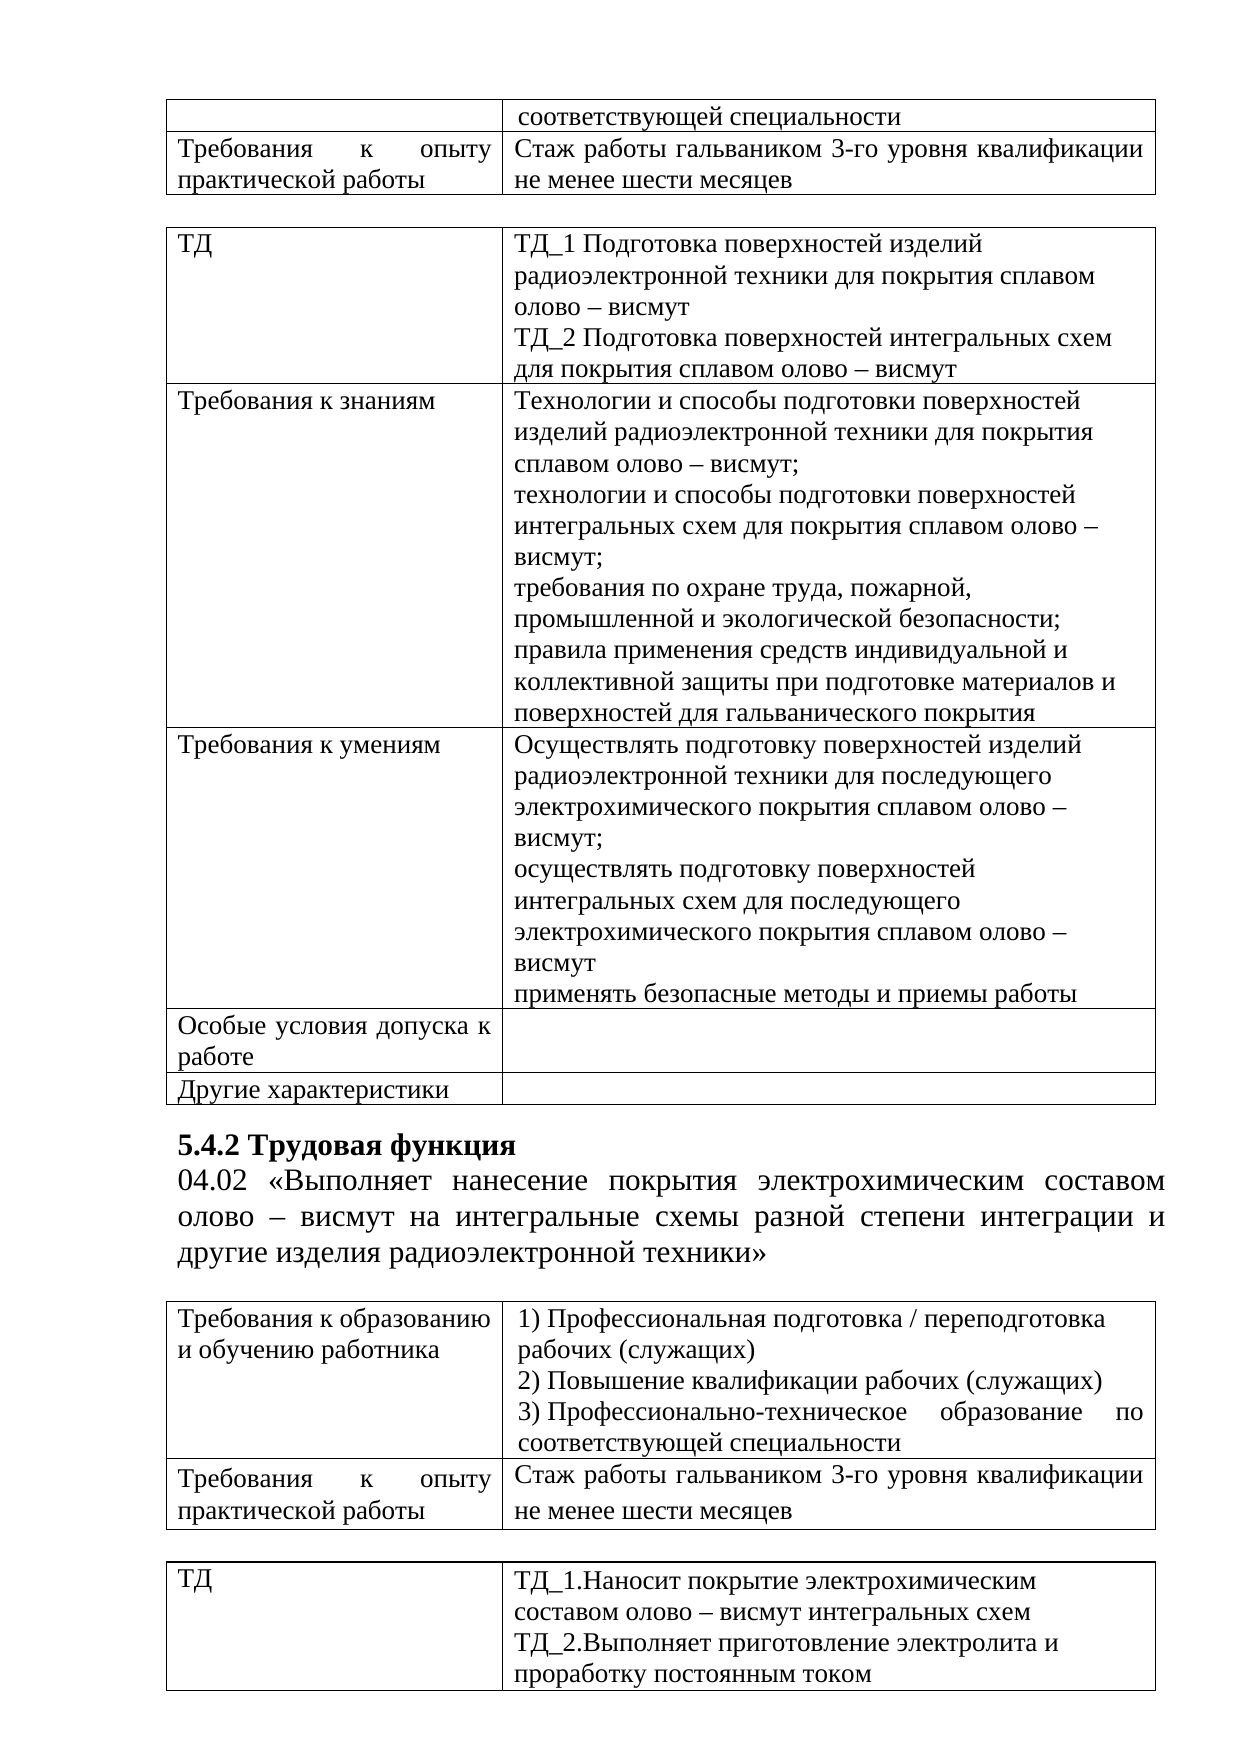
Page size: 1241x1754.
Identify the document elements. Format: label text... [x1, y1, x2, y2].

table_cell Требования к умениям [167, 728, 502, 1008]
table_header Требования к образованию и обучению работника [167, 1302, 502, 1457]
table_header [503, 100, 1155, 131]
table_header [167, 100, 502, 131]
table_header ТД_1.Наносит покрытие электрохимическим составом олово – висмут интегральных схем ТД_2.Выполняет приготовление электролита и проработку постоянным током [503, 1563, 1155, 1690]
text 5.4.2 Трудовая функция [177, 1126, 1166, 1162]
table_cell Требования к знаниям [167, 384, 502, 727]
table_cell Особые условия допуска к работе [167, 1009, 502, 1072]
table_header ТД_1 Подготовка поверхностей изделий радиоэлектронной техники для покрытия сплавом олово – висмут ТД_2 Подготовка поверхностей интегральных схем для покрытия сплавом олово – висмут [503, 228, 1155, 383]
table_header ТД [167, 1563, 502, 1690]
table_cell Стаж работы гальваником 3-го уровня квалификации не менее шести месяцев [503, 1459, 1155, 1529]
table_cell Требования к опыту практической работы [167, 1459, 502, 1529]
table_cell Стаж работы гальваником 3-го уровня квалификации не менее шести месяцев [503, 132, 1155, 194]
table_cell Другие характеристики [167, 1073, 502, 1104]
text 04.02 «Выполняет нанесение покрытия электрохимическим составом олово – висмут на интегральные схемы разной степени интеграции и другие изделия радиоэлектронной техники» [177, 1162, 1166, 1269]
table_cell Технологии и способы подготовки поверхностей изделий радиоэлектронной техники для покрытия сплавом олово – висмут; технологии и способы подготовки поверхностей интегральных схем для покрытия сплавом олово – висмут; требования по охране труда, пожарной, промышленной и экологической безопасности; правила применения средств индивидуальной и коллективной защиты при подготовке материалов и поверхностей для гальванического покрытия [503, 384, 1155, 727]
table_cell [503, 1073, 1155, 1104]
table_cell [503, 1009, 1155, 1072]
table_cell Осуществлять подготовку поверхностей изделий радиоэлектронной техники для последующего электрохимического покрытия сплавом олово – висмут; осуществлять подготовку поверхностей интегральных схем для последующего электрохимического покрытия сплавом олово – висмут применять безопасные методы и приемы работы [503, 728, 1155, 1008]
table_header ТД [167, 228, 502, 383]
table_cell Требования к опыту практической работы [167, 132, 502, 194]
